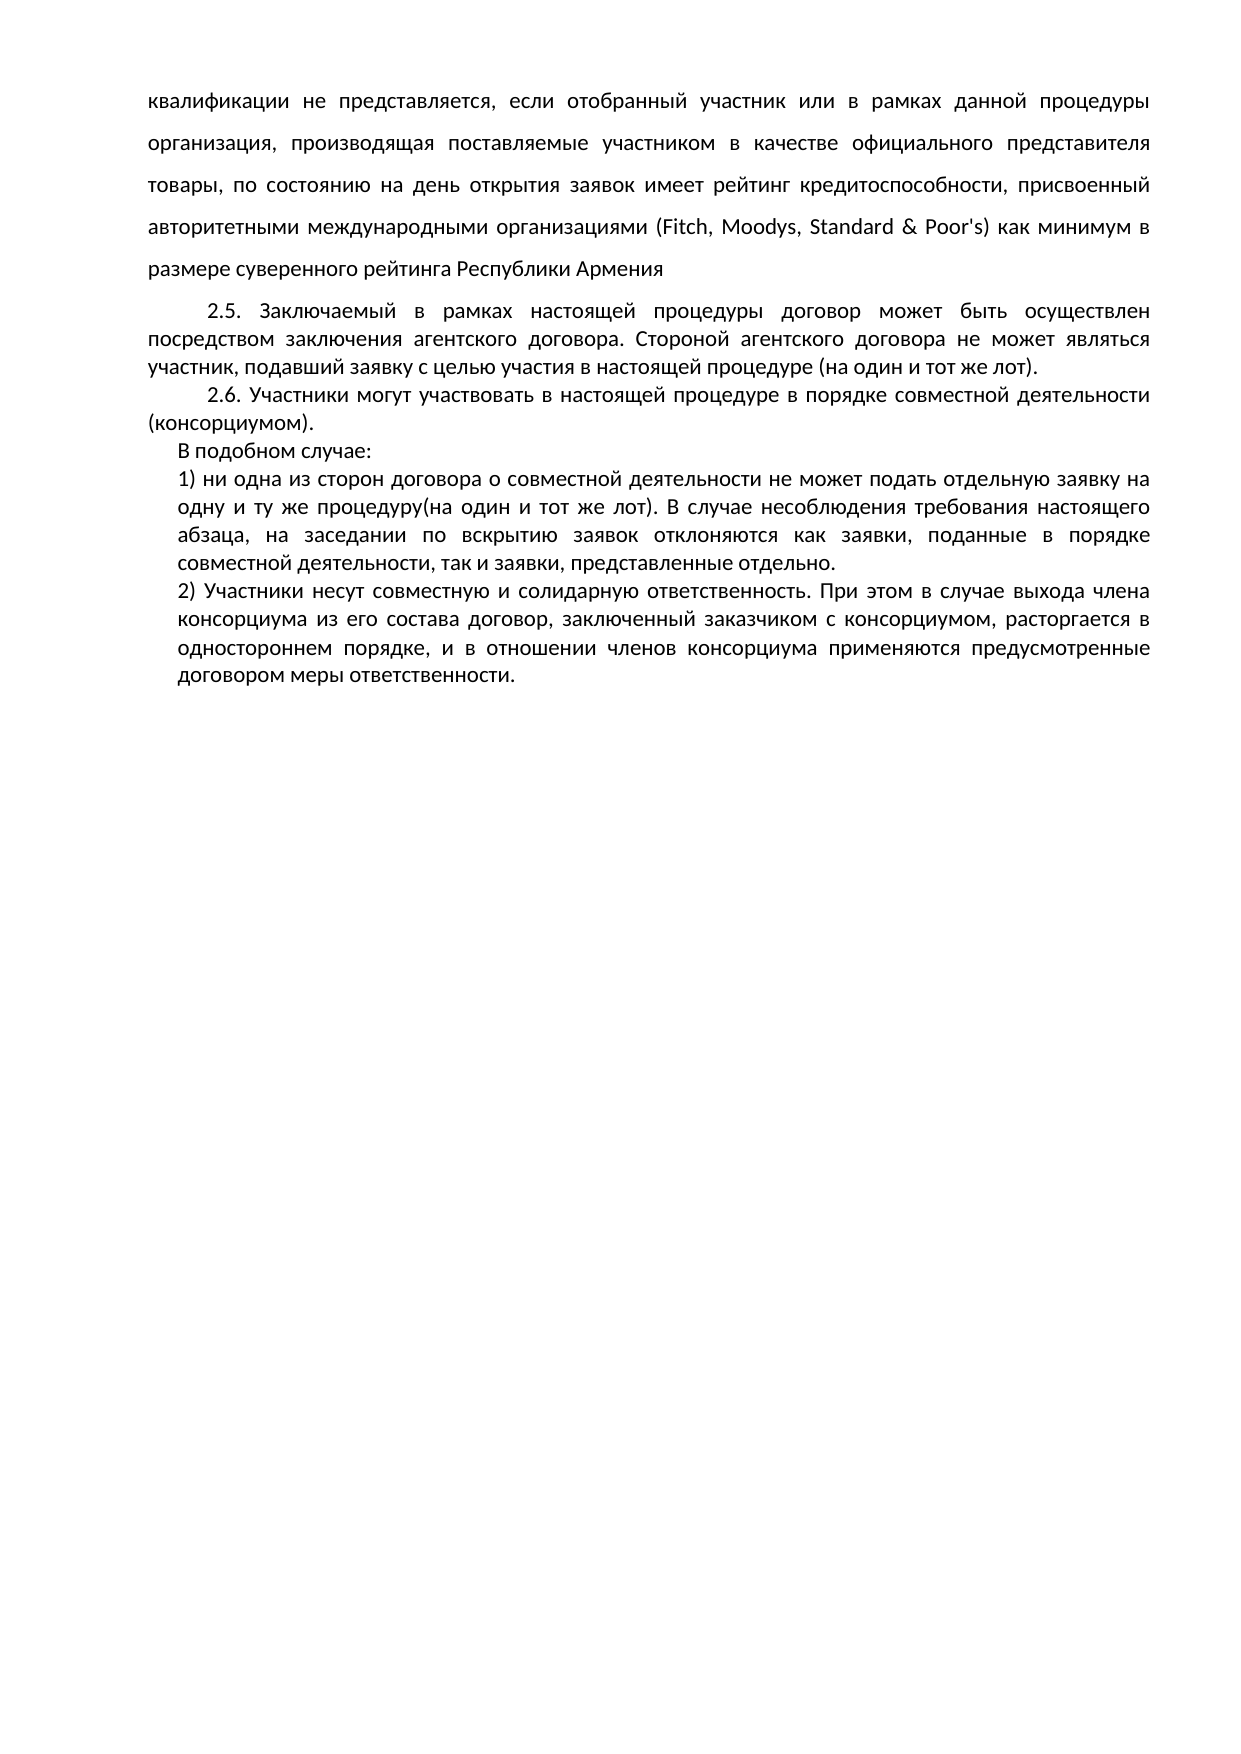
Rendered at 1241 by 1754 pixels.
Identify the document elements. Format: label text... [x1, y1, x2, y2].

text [148, 86, 1152, 282]
text В подобном случае: [177, 436, 1152, 464]
text 2.6. Участники могут участвовать в настоящей процедуре в порядке совместной деятельности (консорциумом). [148, 380, 1152, 436]
text 2) Участники несут совместную и солидарную ответственность. При этом в случае выхода члена консорциума из его состава договор, заключенный заказчиком с консорциумом, расторгается в одностороннем порядке, и в отношении членов консорциума применяются предусмотренные договором меры ответственности. [177, 577, 1152, 689]
text 2.5. Заключаемый в рамках настоящей процедуры договор может быть осуществлен посредством заключения агентского договора. Стороной агентского договора не может являться участник, подавший заявку с целью участия в настоящей процедуре (на один и тот же лот). [148, 296, 1152, 380]
text 1) ни одна из сторон договора о совместной деятельности не может подать отдельную заявку на одну и ту же процедуру(на один и тот же лот). В случае несоблюдения требования настоящего абзаца, на заседании по вскрытию заявок отклоняются как заявки, поданные в порядке совместной деятельности, так и заявки, представленные отдельно. [177, 464, 1152, 577]
